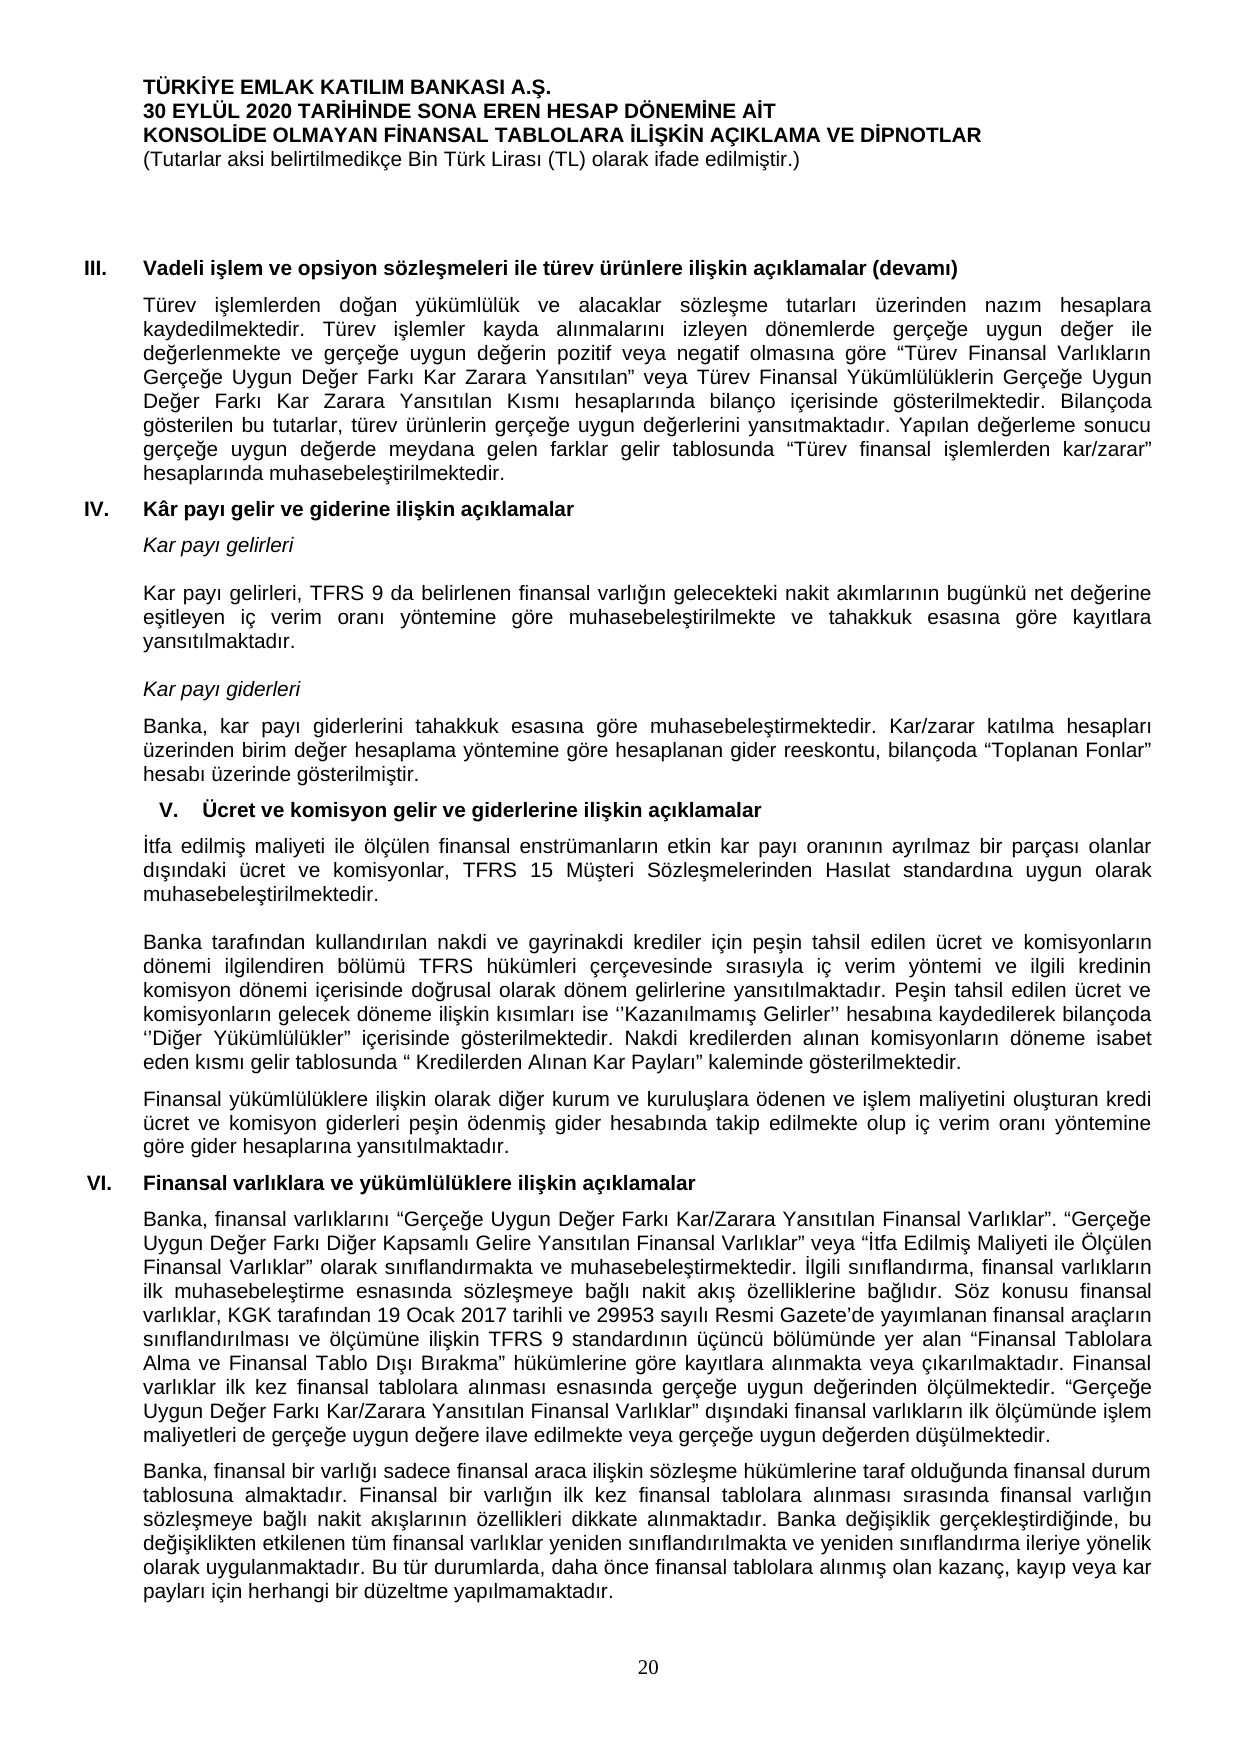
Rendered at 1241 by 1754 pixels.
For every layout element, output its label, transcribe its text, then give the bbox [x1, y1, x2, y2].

text VI. Finansal varlıklara ve yükümlülüklere ilişkin açıklamalar [87, 1171, 1153, 1195]
text Banka, finansal bir varlığı sadece finansal araca ilişkin sözleşme hükümlerine taraf olduğunda finansal durum tablosuna almaktadır. Finansal bir varlığın ilk kez finansal tablolara alınması sırasında finansal varlığın sözleşmeye bağlı nakit akışlarının özellikleri dikkate alınmaktadır. Banka değişiklik gerçekleştirdiğinde, bu değişiklikten etkilenen tüm finansal varlıklar yeniden sınıflandırılmakta ve yeniden sınıflandırma ileriye yönelik olarak uygulanmaktadır. Bu tür durumlarda, daha önce finansal tablolara alınmış olan kazanç, kayıp veya kar payları için herhangi bir düzeltme yapılmamaktadır. [143, 1459, 1153, 1603]
text Banka, kar payı giderlerini tahakkuk esasına göre muhasebeleştirmektedir. Kar/zarar katılma hesapları üzerinden birim değer hesaplama yöntemine göre hesaplanan gider reeskontu, bilançoda “Toplanan Fonlar” hesabı üzerinde gösterilmiştir. [143, 713, 1153, 785]
text Kar payı gelirleri, TFRS 9 da belirlenen finansal varlığın gelecekteki nakit akımlarının bugünkü net değerine eşitleyen iç verim oranı yöntemine göre muhasebeleştirilmekte ve tahakkuk esasına göre kayıtlara yansıtılmaktadır. [143, 581, 1153, 653]
text IV. Kâr payı gelir ve giderine ilişkin açıklamalar [84, 497, 1153, 521]
text Türev işlemlerden doğan yükümlülük ve alacaklar sözleşme tutarları üzerinden nazım hesaplara kaydedilmektedir. Türev işlemler kayda alınmalarını izleyen dönemlerde gerçeğe uygun değer ile değerlenmekte ve gerçeğe uygun değerin pozitif veya negatif olmasına göre “Türev Finansal Varlıkların Gerçeğe Uygun Değer Farkı Kar Zarara Yansıtılan” veya Türev Finansal Yükümlülüklerin Gerçeğe Uygun Değer Farkı Kar Zarara Yansıtılan Kısmı hesaplarında bilanço içerisinde gösterilmektedir. Bilançoda gösterilen bu tutarlar, türev ürünlerin gerçeğe uygun değerlerini yansıtmaktadır. Yapılan değerleme sonucu gerçeğe uygun değerde meydana gelen farklar gelir tablosunda “Türev finansal işlemlerden kar/zarar” hesaplarında muhasebeleştirilmektedir. [143, 293, 1153, 484]
text Finansal yükümlülüklere ilişkin olarak diğer kurum ve kuruluşlara ödenen ve işlem maliyetini oluşturan kredi ücret ve komisyon giderleri peşin ödenmiş gider hesabında takip edilmekte olup iç verim oranı yöntemine göre gider hesaplarına yansıtılmaktadır. [143, 1086, 1153, 1158]
text İtfa edilmiş maliyeti ile ölçülen finansal enstrümanların etkin kar payı oranının ayrılmaz bir parçası olanlar dışındaki ücret ve komisyonlar, TFRS 15 Müşteri Sözleşmelerinden Hasılat standardına uygun olarak muhasebeleştirilmektedir. [143, 834, 1153, 906]
text III. Vadeli işlem ve opsiyon sözleşmeleri ile türev ürünlere ilişkin açıklamalar (devamı) [84, 256, 1153, 280]
text V. Ücret ve komisyon gelir ve giderlerine ilişkin açıklamalar [84, 798, 1153, 822]
text Kar payı gelirleri [143, 533, 1153, 557]
text Banka tarafından kullandırılan nakdi ve gayrinakdi krediler için peşin tahsil edilen ücret ve komisyonların dönemi ilgilendiren bölümü TFRS hükümleri çerçevesinde sırasıyla iç verim yöntemi ve ilgili kredinin komisyon dönemi içerisinde doğrusal olarak dönem gelirlerine yansıtılmaktadır. Peşin tahsil edilen ücret ve komisyonların gelecek döneme ilişkin kısımları ise ‘’Kazanılmamış Gelirler’’ hesabına kaydedilerek bilançoda ‘’Diğer Yükümlülükler” içerisinde gösterilmektedir. Nakdi kredilerden alınan komisyonların döneme isabet eden kısmı gelir tablosunda “ Kredilerden Alınan Kar Payları” kaleminde gösterilmektedir. [143, 930, 1153, 1074]
text Banka, finansal varlıklarını “Gerçeğe Uygun Değer Farkı Kar/Zarara Yansıtılan Finansal Varlıklar”. “Gerçeğe Uygun Değer Farkı Diğer Kapsamlı Gelire Yansıtılan Finansal Varlıklar” veya “İtfa Edilmiş Maliyeti ile Ölçülen Finansal Varlıklar” olarak sınıflandırmakta ve muhasebeleştirmektedir. İlgili sınıflandırma, finansal varlıkların ilk muhasebeleştirme esnasında sözleşmeye bağlı nakit akış özelliklerine bağlıdır. Söz konusu finansal varlıklar, KGK tarafından 19 Ocak 2017 tarihli ve 29953 sayılı Resmi Gazete’de yayımlanan finansal araçların sınıflandırılması ve ölçümüne ilişkin TFRS 9 standardının üçüncü bölümünde yer alan “Finansal Tablolara Alma ve Finansal Tablo Dışı Bırakma” hükümlerine göre kayıtlara alınmakta veya çıkarılmaktadır. Finansal varlıklar ilk kez finansal tablolara alınması esnasında gerçeğe uygun değerinden ölçülmektedir. “Gerçeğe Uygun Değer Farkı Kar/Zarara Yansıtılan Finansal Varlıklar” dışındaki finansal varlıkların ilk ölçümünde işlem maliyetleri de gerçeğe uygun değere ilave edilmekte veya gerçeğe uygun değerden düşülmektedir. [143, 1207, 1153, 1447]
text Kar payı giderleri [143, 677, 1153, 701]
